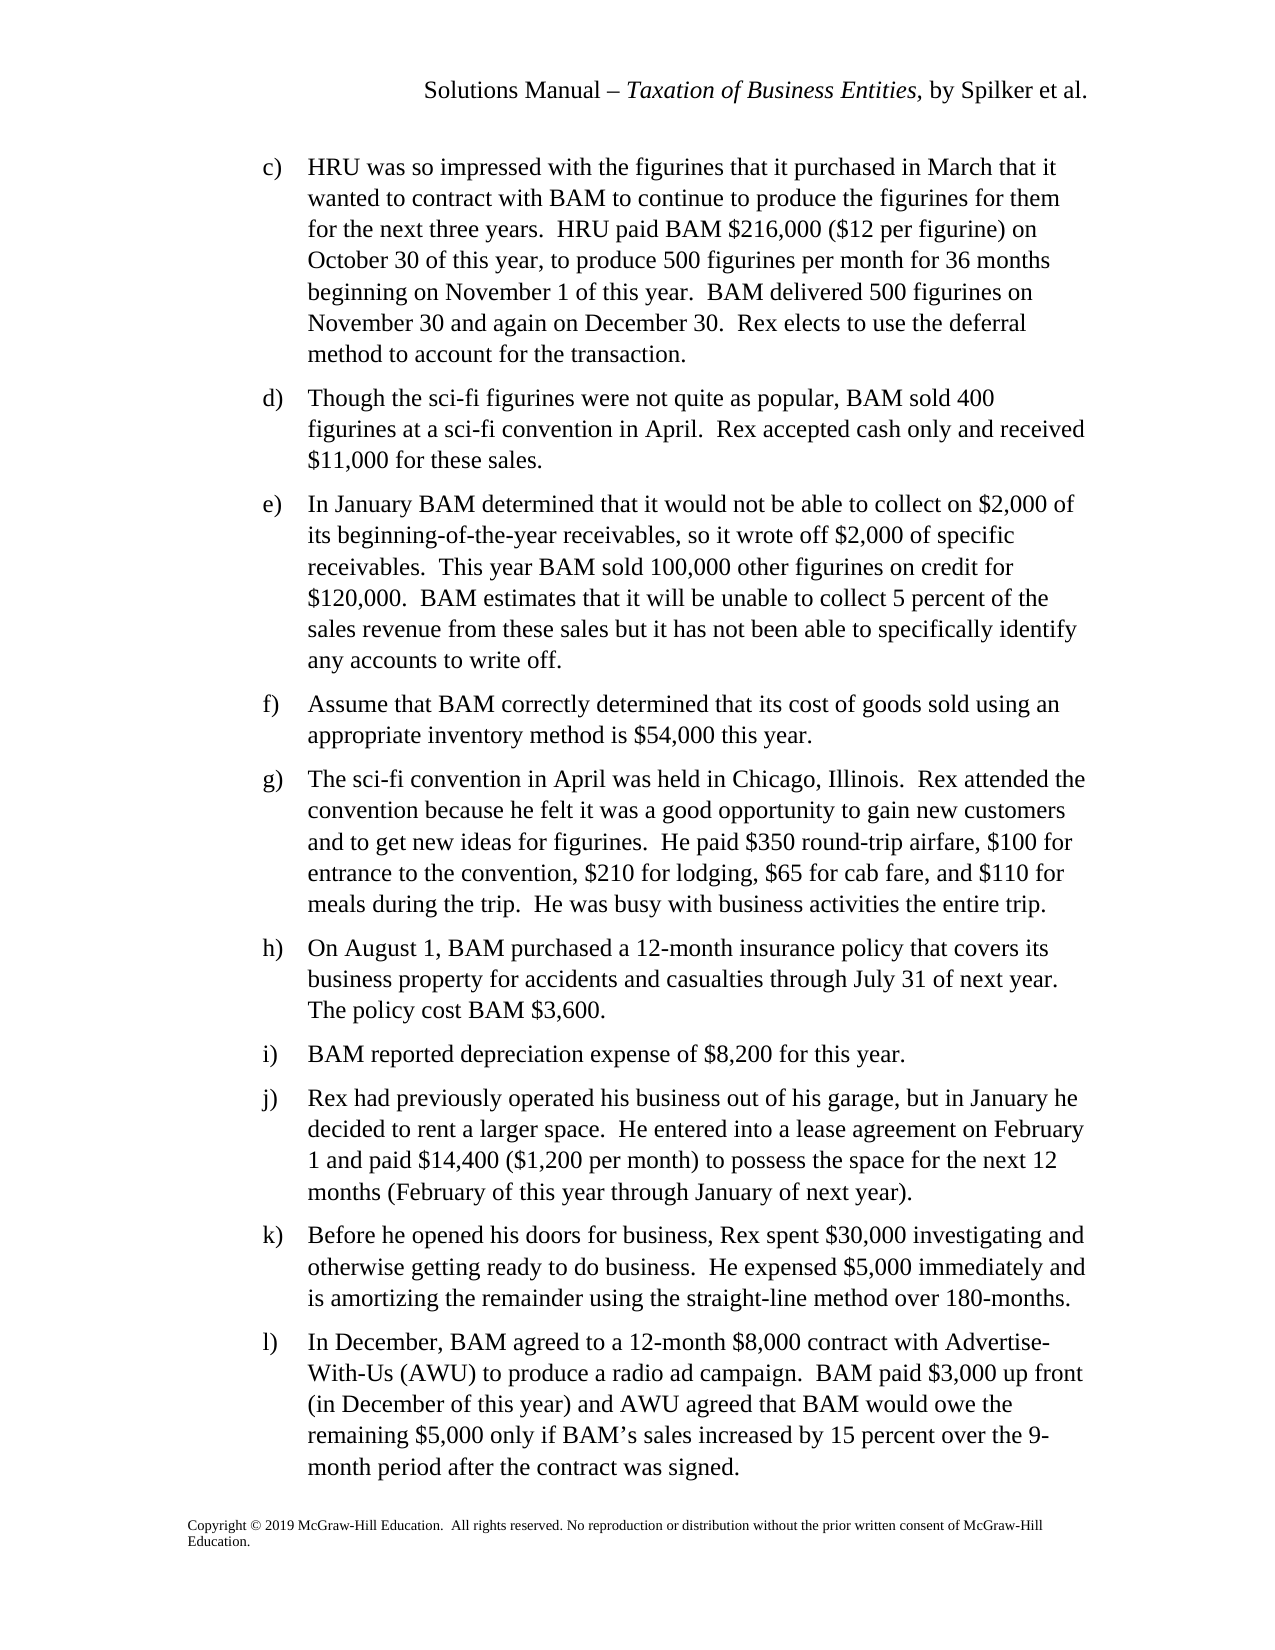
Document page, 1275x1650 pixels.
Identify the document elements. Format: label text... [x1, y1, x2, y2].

text j) Rex had previously operated his business out of his garage, but in January he decided to rent a larger space. He entered into a lease agreement on February 1 and paid $14,400 ($1,200 per month) to possess the space for the next 12 months (February of this year through January of next year). [262, 1081, 1087, 1206]
text h) On August 1, BAM purchased a 12-month insurance policy that covers its business property for accidents and casualties through July 31 of next year. The policy cost BAM $3,600. [262, 931, 1087, 1025]
text c) HRU was so impressed with the figurines that it purchased in March that it wanted to contract with BAM to continue to produce the figurines for them for the next three years. HRU paid BAM $216,000 ($12 per figurine) on October 30 of this year, to produce 500 figurines per month for 36 months beginning on November 1 of this year. BAM delivered 500 figurines on November 30 and again on December 30. Rex elects to use the deferral method to account for the transaction. [262, 150, 1087, 369]
text f) Assume that BAM correctly determined that its cost of goods sold using an appropriate inventory method is $54,000 this year. [262, 687, 1087, 750]
text k) Before he opened his doors for business, Rex spent $30,000 investigating and otherwise getting ready to do business. He expensed $5,000 immediately and is amortizing the remainder using the straight-line method over 180-months. [262, 1219, 1087, 1312]
text i) BAM reported depreciation expense of $8,200 for this year. [262, 1037, 1087, 1069]
text d) Though the sci-fi figurines were not quite as popular, BAM sold 400 figurines at a sci-fi convention in April. Rex accepted cash only and received $11,000 for these sales. [262, 381, 1087, 475]
text l) In December, BAM agreed to a 12-month $8,000 contract with Advertise-With-Us (AWU) to produce a radio ad campaign. BAM paid $3,000 up front (in December of this year) and AWU agreed that BAM would owe the remaining $5,000 only if BAM’s sales increased by 15 percent over the 9-month period after the contract was signed. [262, 1325, 1087, 1481]
text g) The sci-fi convention in April was held in Chicago, Illinois. Rex attended the convention because he felt it was a good opportunity to gain new customers and to get new ideas for figurines. He paid $350 round-trip airfare, $100 for entrance to the convention, $210 for lodging, $65 for cab fare, and $110 for meals during the trip. He was busy with business activities the entire trip. [262, 762, 1087, 919]
text e) In January BAM determined that it would not be able to collect on $2,000 of its beginning-of-the-year receivables, so it wrote off $2,000 of specific receivables. This year BAM sold 100,000 other figurines on credit for $120,000. BAM estimates that it will be unable to collect 5 percent of the sales revenue from these sales but it has not been able to specifically identify any accounts to write off. [262, 487, 1087, 675]
